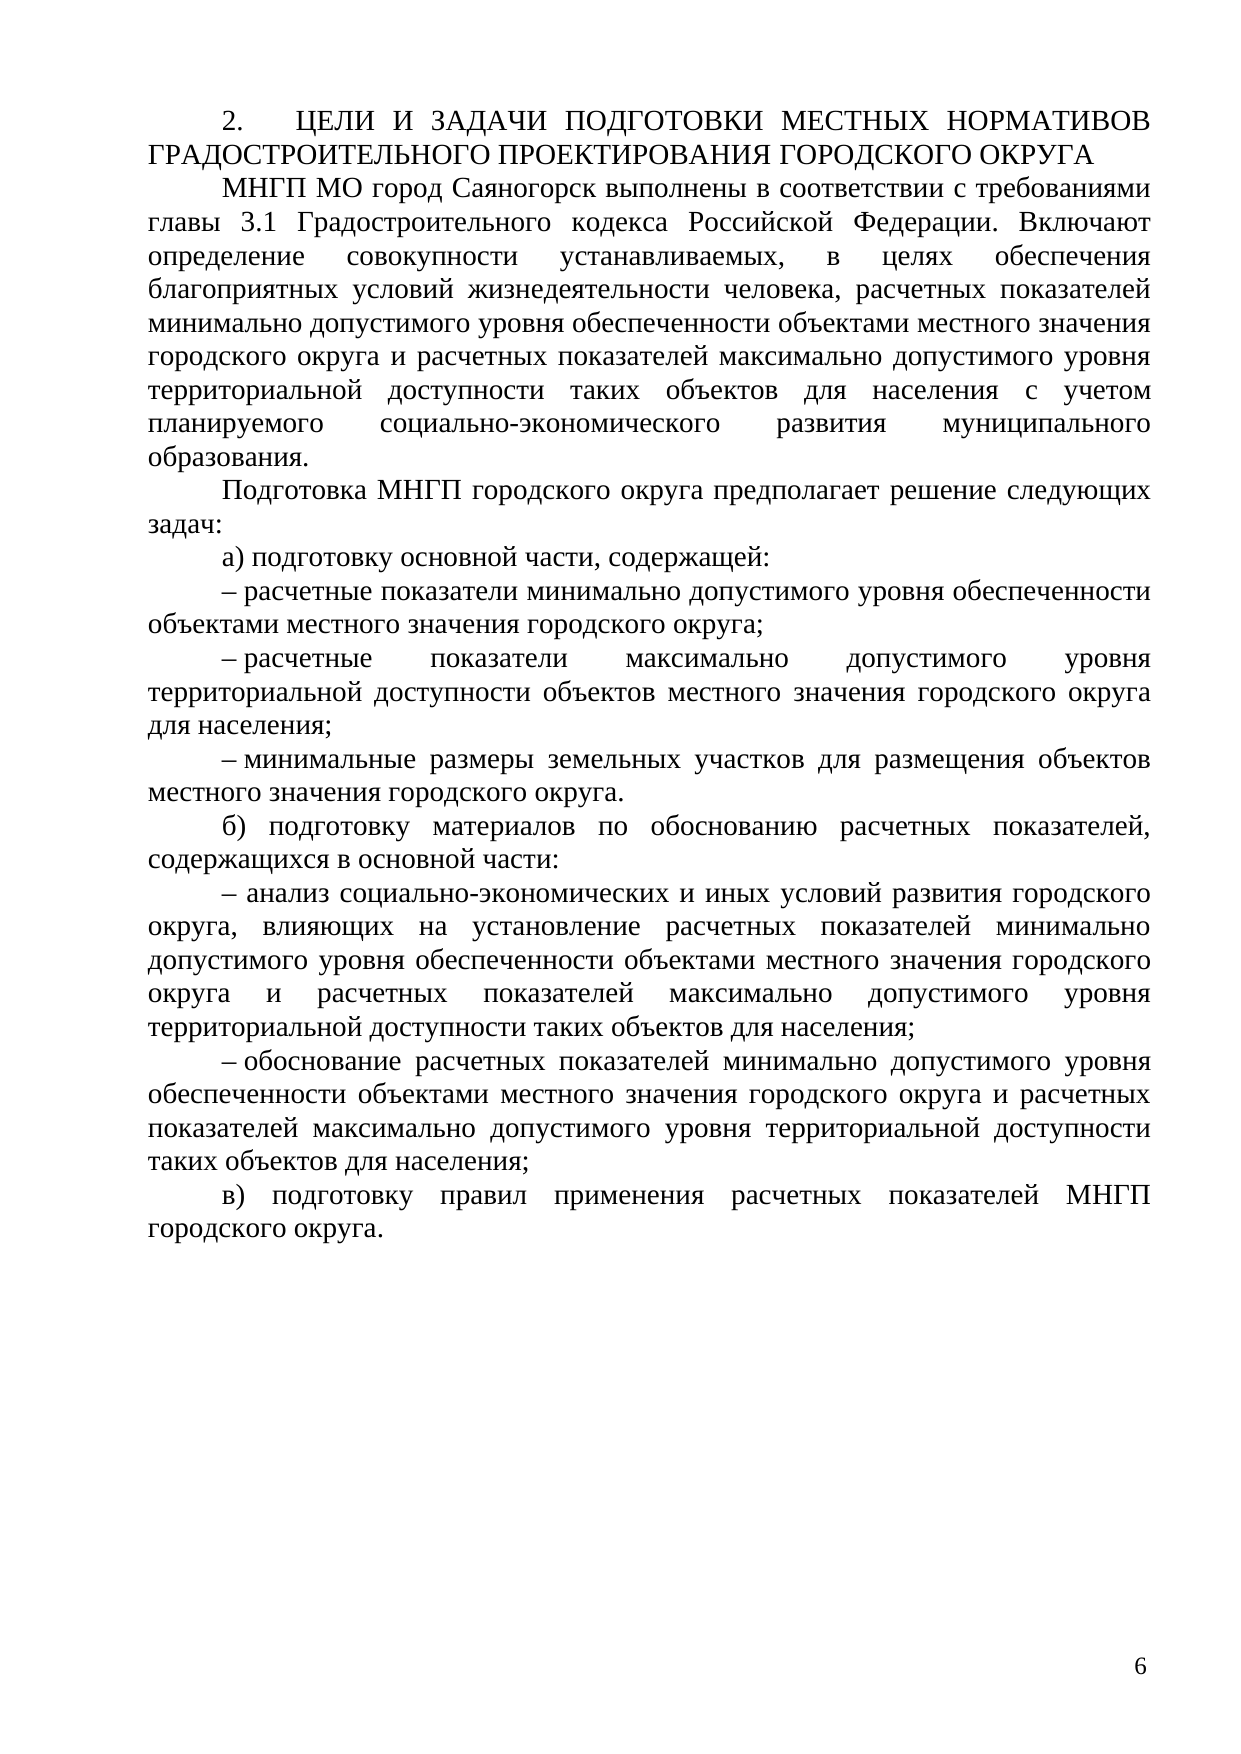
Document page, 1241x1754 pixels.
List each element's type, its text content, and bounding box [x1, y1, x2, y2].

list минимальные размеры земельных участков для размещения объектов местного значения городского округа. [148, 741, 1152, 808]
text б) подготовку материалов по обоснованию расчетных показателей, содержащихся в основной части: [148, 808, 1152, 875]
text а) подготовку основной части, содержащей: [148, 539, 1152, 573]
list обоснование расчетных показателей минимально допустимого уровня обеспеченности объектами местного значения городского округа и расчетных показателей максимально допустимого уровня территориальной доступности таких объектов для населения; [148, 1043, 1152, 1177]
list расчетные показатели максимально допустимого уровня территориальной доступности объектов местного значения городского округа для населения; [148, 640, 1152, 741]
subtitle ЦЕЛИ И ЗАДАЧИ ПОДГОТОВКИ МЕСТНЫХ НОРМАТИВОВ ГРАДОСТРОИТЕЛЬНОГО ПРОЕКТИРОВАНИЯ ГОРОДСКОГО ОКРУГА [148, 103, 1152, 171]
text МНГП МО город Саяногорск выполнены в соответствии с требованиями главы 3.1 Градостроительного кодекса Российской Федерации. Включают определение совокупности устанавливаемых, в целях обеспечения благоприятных условий жизнедеятельности человека, расчетных показателей минимально допустимого уровня обеспеченности объектами местного значения городского округа и расчетных показателей максимально допустимого уровня территориальной доступности таких объектов для населения с учетом планируемого социально-экономического развития муниципального образования. [148, 171, 1152, 472]
text в) подготовку правил применения расчетных показателей МНГП городского округа. [148, 1177, 1152, 1244]
list расчетные показатели минимально допустимого уровня обеспеченности объектами местного значения городского округа; [148, 573, 1152, 640]
text Подготовка МНГП городского округа предполагает решение следующих задач: [148, 472, 1152, 539]
text – анализ социально-экономических и иных условий развития городского округа, влияющих на установление расчетных показателей минимально допустимого уровня обеспеченности объектами местного значения городского округа и расчетных показателей максимально допустимого уровня территориальной доступности таких объектов для населения; [148, 875, 1152, 1043]
